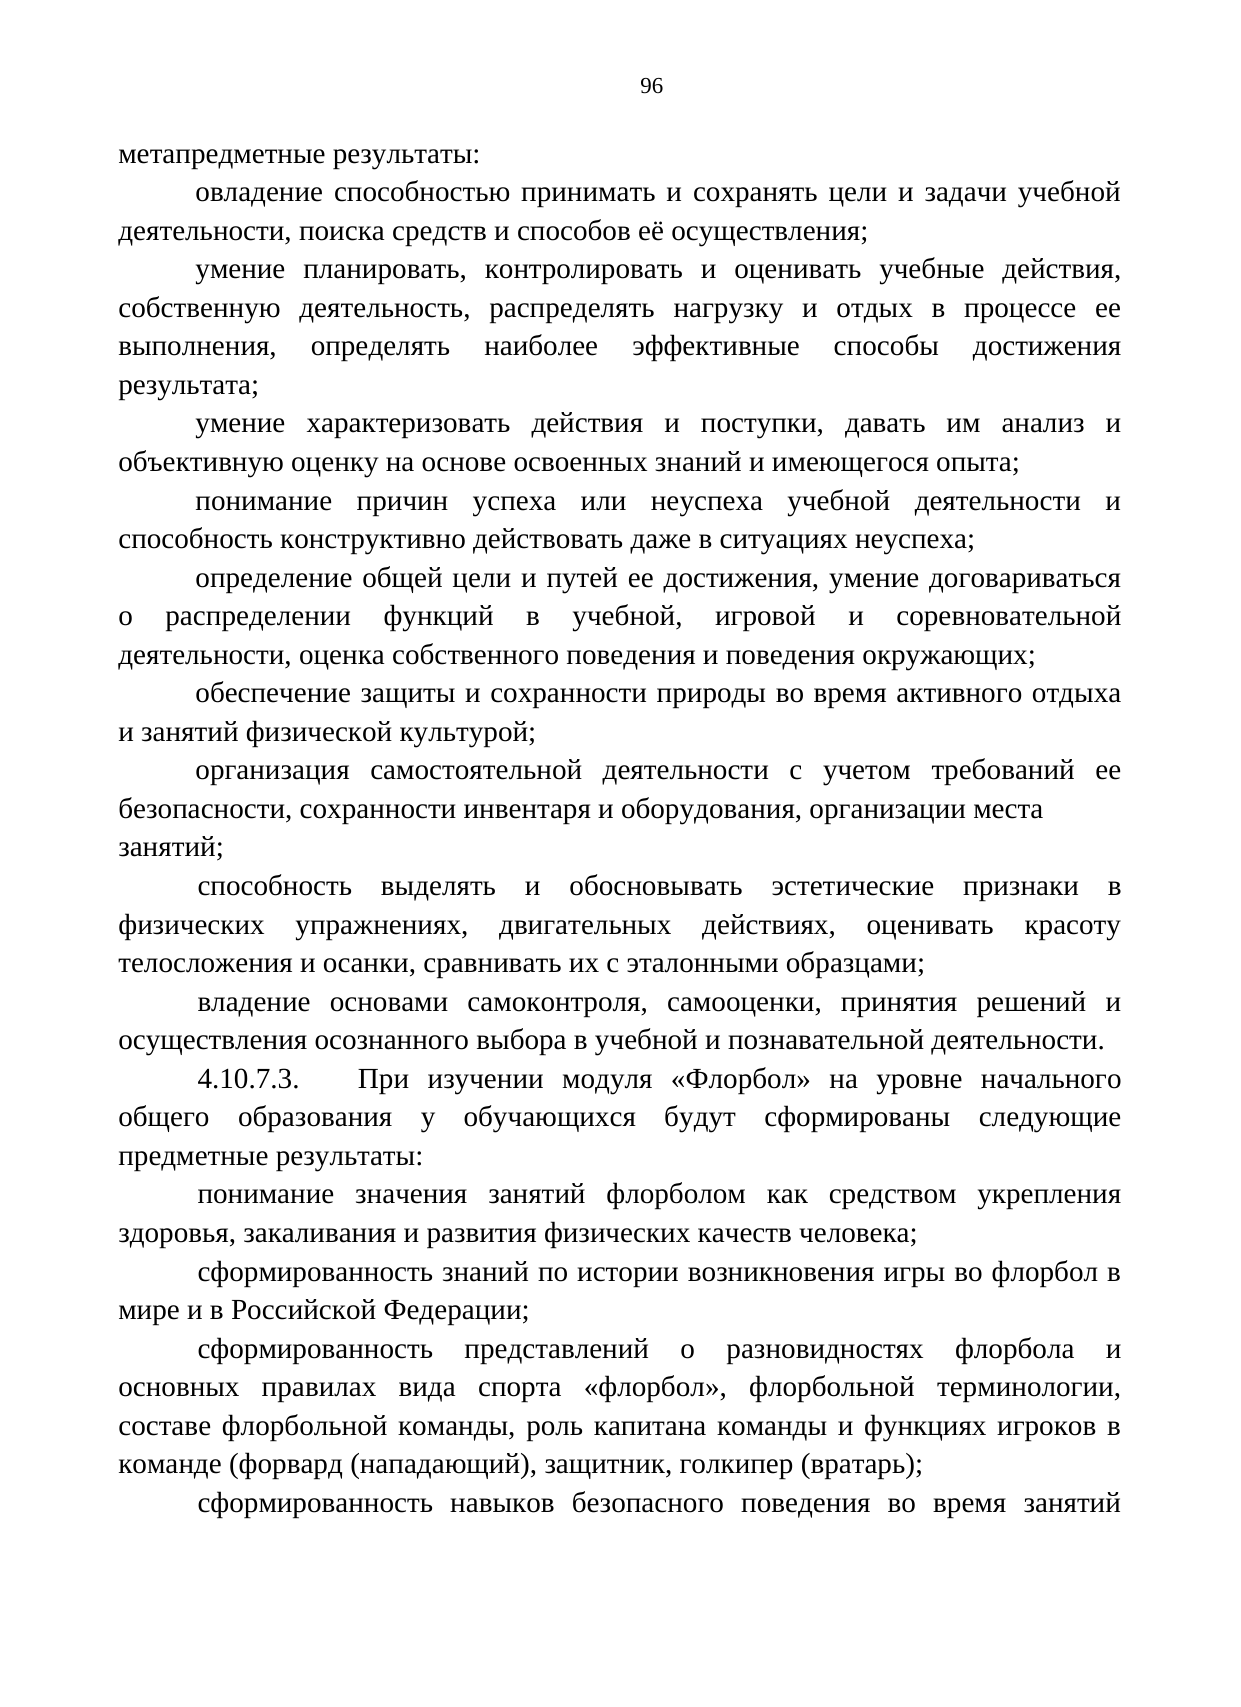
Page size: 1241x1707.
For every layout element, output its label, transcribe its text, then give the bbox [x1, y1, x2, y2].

text овладение способностью принимать и сохранять цели и задачи учебной деятельности, поиска средств и способов её осуществления; [118, 174, 1122, 246]
text сформированность знаний по истории возникновения игры во флорбол в мире и в Российской Федерации; [118, 1254, 1122, 1326]
text умение планировать, контролировать и оценивать учебные действия, собственную деятельность, распределять нагрузку и отдых в процессе ее выполнения, определять наиболее эффективные способы достижения результата; [118, 251, 1122, 401]
text определение общей цели и путей ее достижения, умение договариваться о распределении функций в учебной, игровой и соревновательной деятельности, оценка собственного поведения и поведения окружающих; [118, 560, 1122, 670]
list При изучении модуля «Флорбол» на уровне начального общего образования у обучающихся будут сформированы следующие предметные результаты: [118, 1061, 1122, 1172]
text владение основами самоконтроля, самооценки, принятия решений и осуществления осознанного выбора в учебной и познавательной деятельности. [118, 984, 1122, 1056]
text умение характеризовать действия и поступки, давать им анализ и объективную оценку на основе освоенных знаний и имеющегося опыта; [118, 406, 1122, 478]
text сформированность представлений о разновидностях флорбола и основных правилах вида спорта «флорбол», флорбольной терминологии, составе флорбольной команды, роль капитана команды и функциях игроков в команде (форвард (нападающий), защитник, голкипер (вратарь); [118, 1331, 1122, 1480]
text организация самостоятельной деятельности с учетом требований ее безопасности, сохранности инвентаря и оборудования, организации места [118, 752, 1122, 824]
text способность выделять и обосновывать эстетические признаки в физических упражнениях, двигательных действиях, оценивать красоту телосложения и осанки, сравнивать их с эталонными образцами; [118, 868, 1122, 979]
text занятий; [118, 829, 1122, 863]
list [118, 136, 1122, 169]
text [118, 1485, 1122, 1518]
text понимание значения занятий флорболом как средством укрепления здоровья, закаливания и развития физических качеств человека; [118, 1177, 1122, 1249]
text обеспечение защиты и сохранности природы во время активного отдыха и занятий физической культурой; [118, 675, 1122, 747]
text понимание причин успеха или неуспеха учебной деятельности и способность конструктивно действовать даже в ситуациях неуспеха; [118, 483, 1122, 555]
